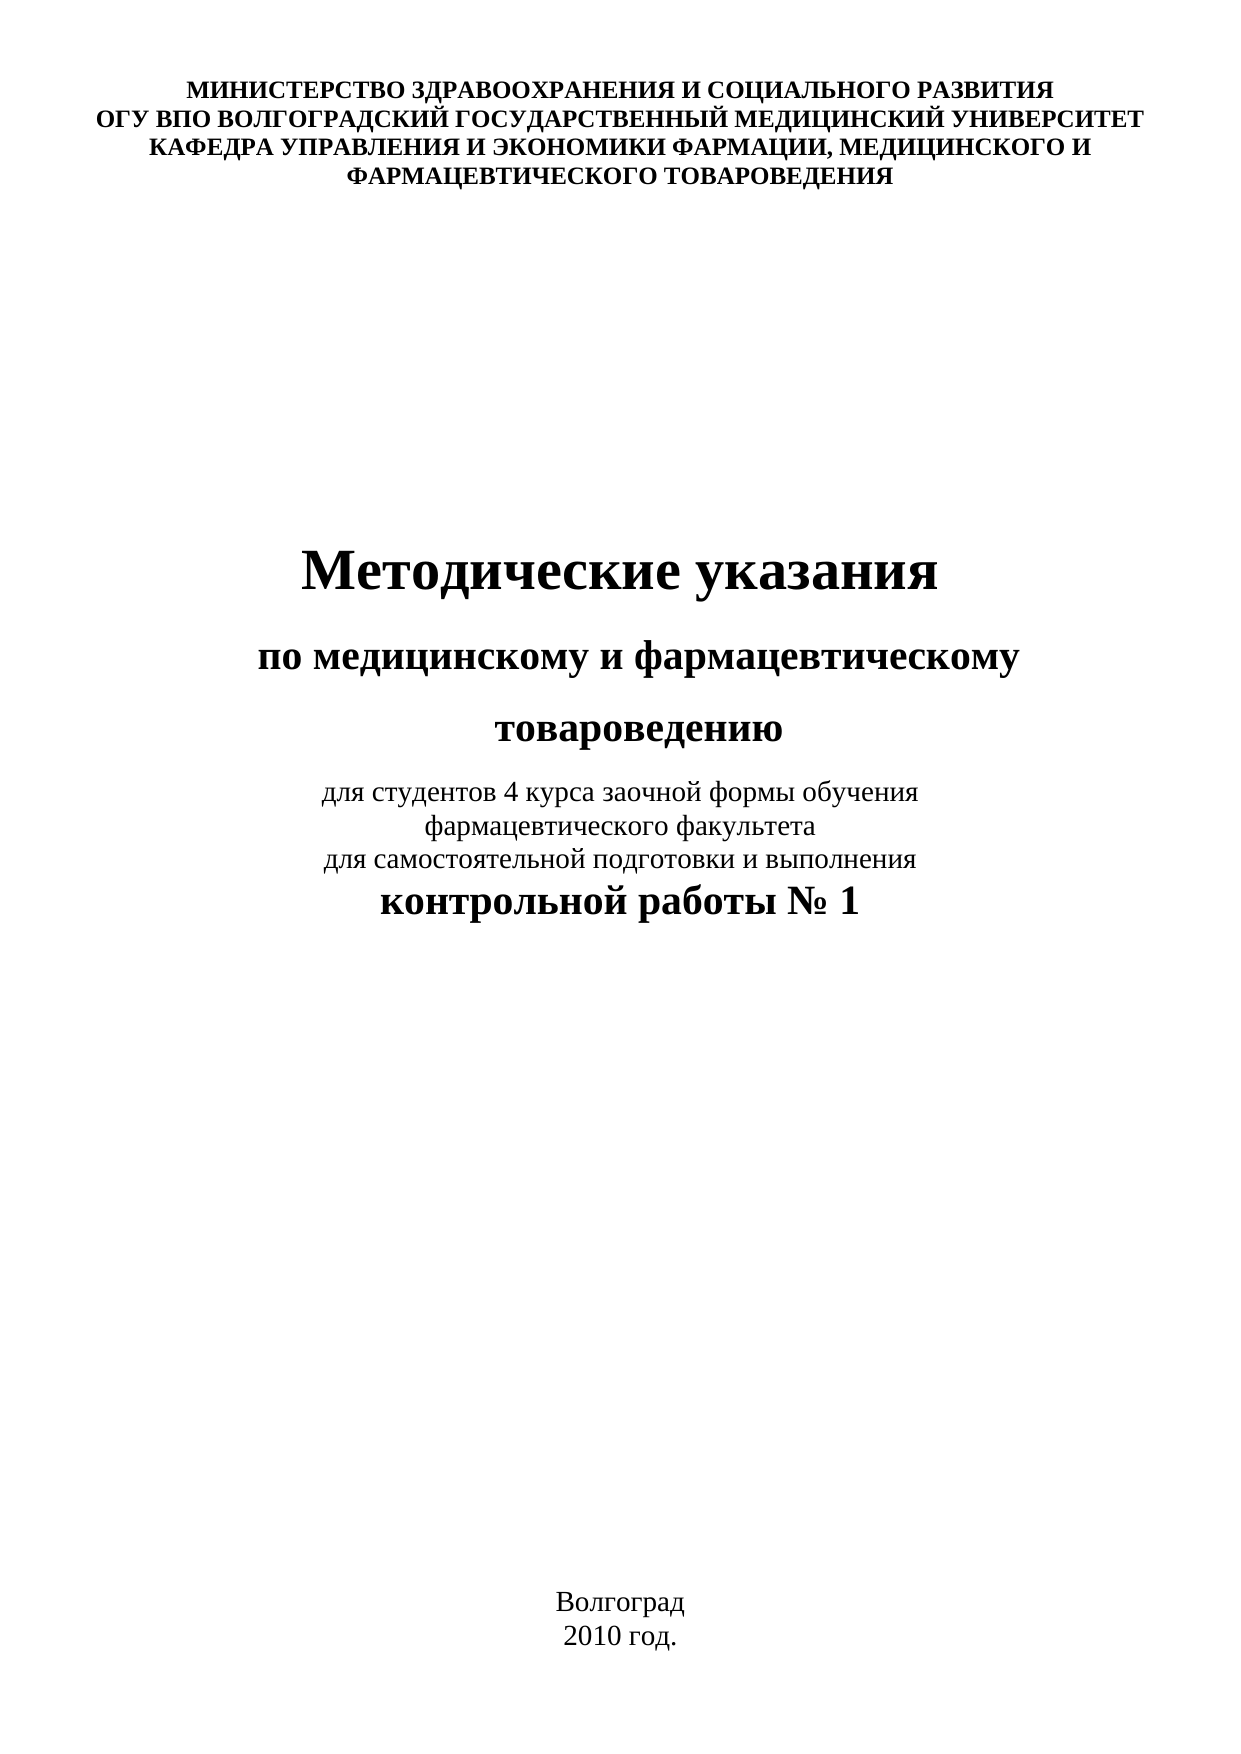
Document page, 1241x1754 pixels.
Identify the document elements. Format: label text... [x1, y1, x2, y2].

text МИНИСТЕРСТВО ЗДРАВООХРАНЕНИЯ И СОЦИАЛЬНОГО РАЗВИТИЯ [75, 75, 1165, 104]
text 2010 год. [75, 1618, 1165, 1651]
text Методические указания [75, 535, 1165, 602]
text Волгоград [75, 1584, 1165, 1618]
text для самостоятельной подготовки и выполнения [75, 842, 1165, 875]
text по медицинскому и фармацевтическому товароведению [112, 631, 1165, 751]
text контрольной работы № 1 [75, 875, 1165, 923]
text фармацевтического факультета [75, 808, 1165, 842]
text КАФЕДРА УПРАВЛЕНИЯ И ЭКОНОМИКИ ФАРМАЦИИ, МЕДИЦИНСКОГО И ФАРМАЦЕВТИЧЕСКОГО ТОВАРОВЕДЕНИЯ [75, 132, 1165, 190]
text для студентов 4 курса заочной формы обучения [75, 774, 1165, 808]
text ОГУ ВПО ВОЛГОГРАДСКИЙ ГОСУДАРСТВЕННЫЙ МЕДИЦИНСКИЙ УНИВЕРСИТЕТ [75, 104, 1165, 132]
